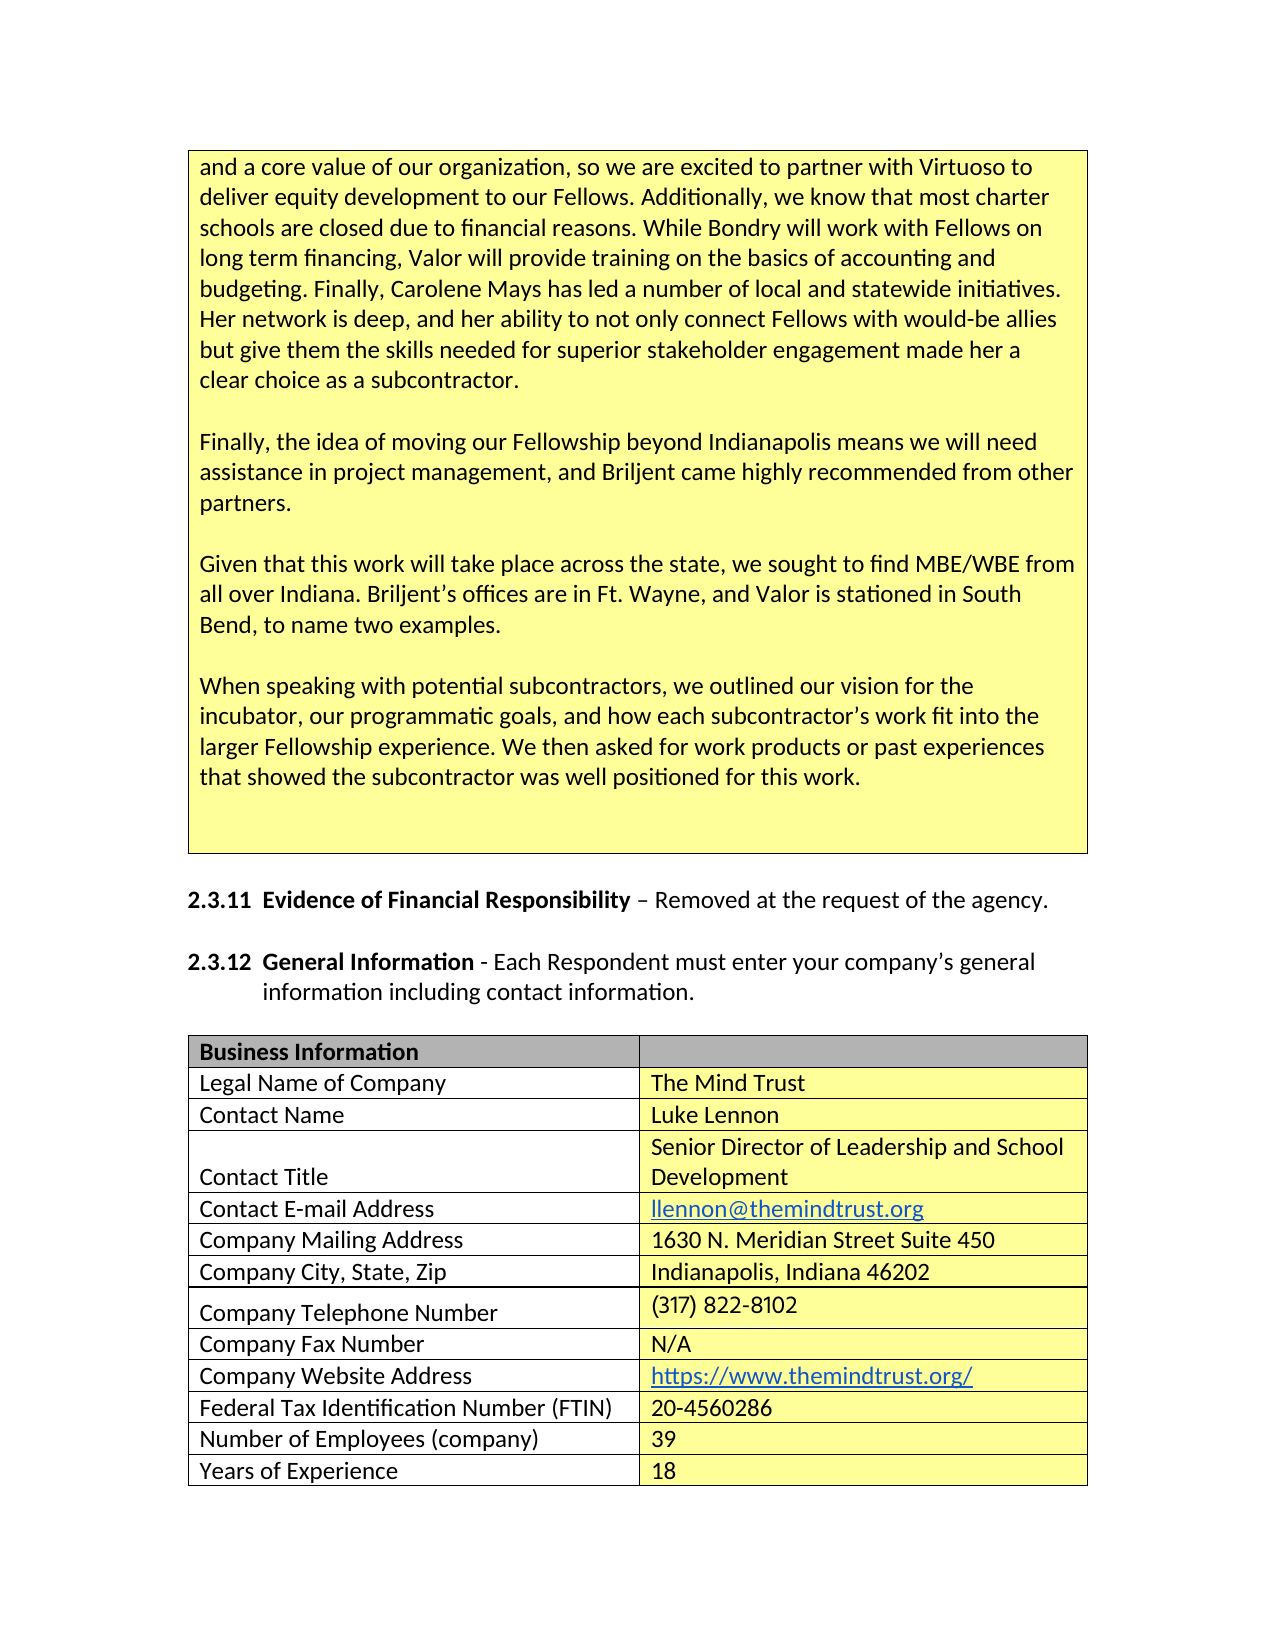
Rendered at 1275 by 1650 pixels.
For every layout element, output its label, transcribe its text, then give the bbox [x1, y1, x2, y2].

table_cell Legal Name of Company [189, 1068, 639, 1098]
table_cell Company Telephone Number [189, 1288, 639, 1327]
table_cell 1630 N. Meridian Street Suite 450 [640, 1224, 1087, 1255]
table_cell Company City, State, Zip [189, 1256, 639, 1286]
table_cell Years of Experience [189, 1455, 639, 1485]
table_cell (317) 822-8102 [640, 1288, 1087, 1327]
table_cell https://www.themindtrust.org/ [640, 1360, 1087, 1391]
table_cell Luke Lennon [640, 1099, 1087, 1130]
table_header [640, 1036, 1087, 1067]
table_cell Number of Employees (company) [189, 1423, 639, 1454]
list Evidence of Financial Responsibility – Removed at the request of the agency. [187, 884, 1087, 915]
list General Information - Each Respondent must enter your company’s general information including contact information. [187, 946, 1087, 1007]
table_cell 18 [640, 1455, 1087, 1485]
table_cell Company Mailing Address [189, 1224, 639, 1255]
table_cell Federal Tax Identification Number (FTIN) [189, 1392, 639, 1422]
table_cell Company Website Address [189, 1360, 639, 1391]
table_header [189, 151, 1087, 853]
table_cell N/A [640, 1329, 1087, 1359]
table_cell 20-4560286 [640, 1392, 1087, 1422]
table_cell Indianapolis, Indiana 46202 [640, 1256, 1087, 1286]
table_cell Contact Name [189, 1099, 639, 1130]
table_cell Company Fax Number [189, 1329, 639, 1359]
table_cell The Mind Trust [640, 1068, 1087, 1098]
table_cell Contact Title [189, 1131, 639, 1192]
table_cell llennon@themindtrust.org [640, 1193, 1087, 1223]
table_header Business Information [189, 1036, 639, 1067]
table_cell 39 [640, 1423, 1087, 1454]
table_cell Contact E-mail Address [189, 1193, 639, 1223]
table_cell Senior Director of Leadership and School Development [640, 1131, 1087, 1192]
